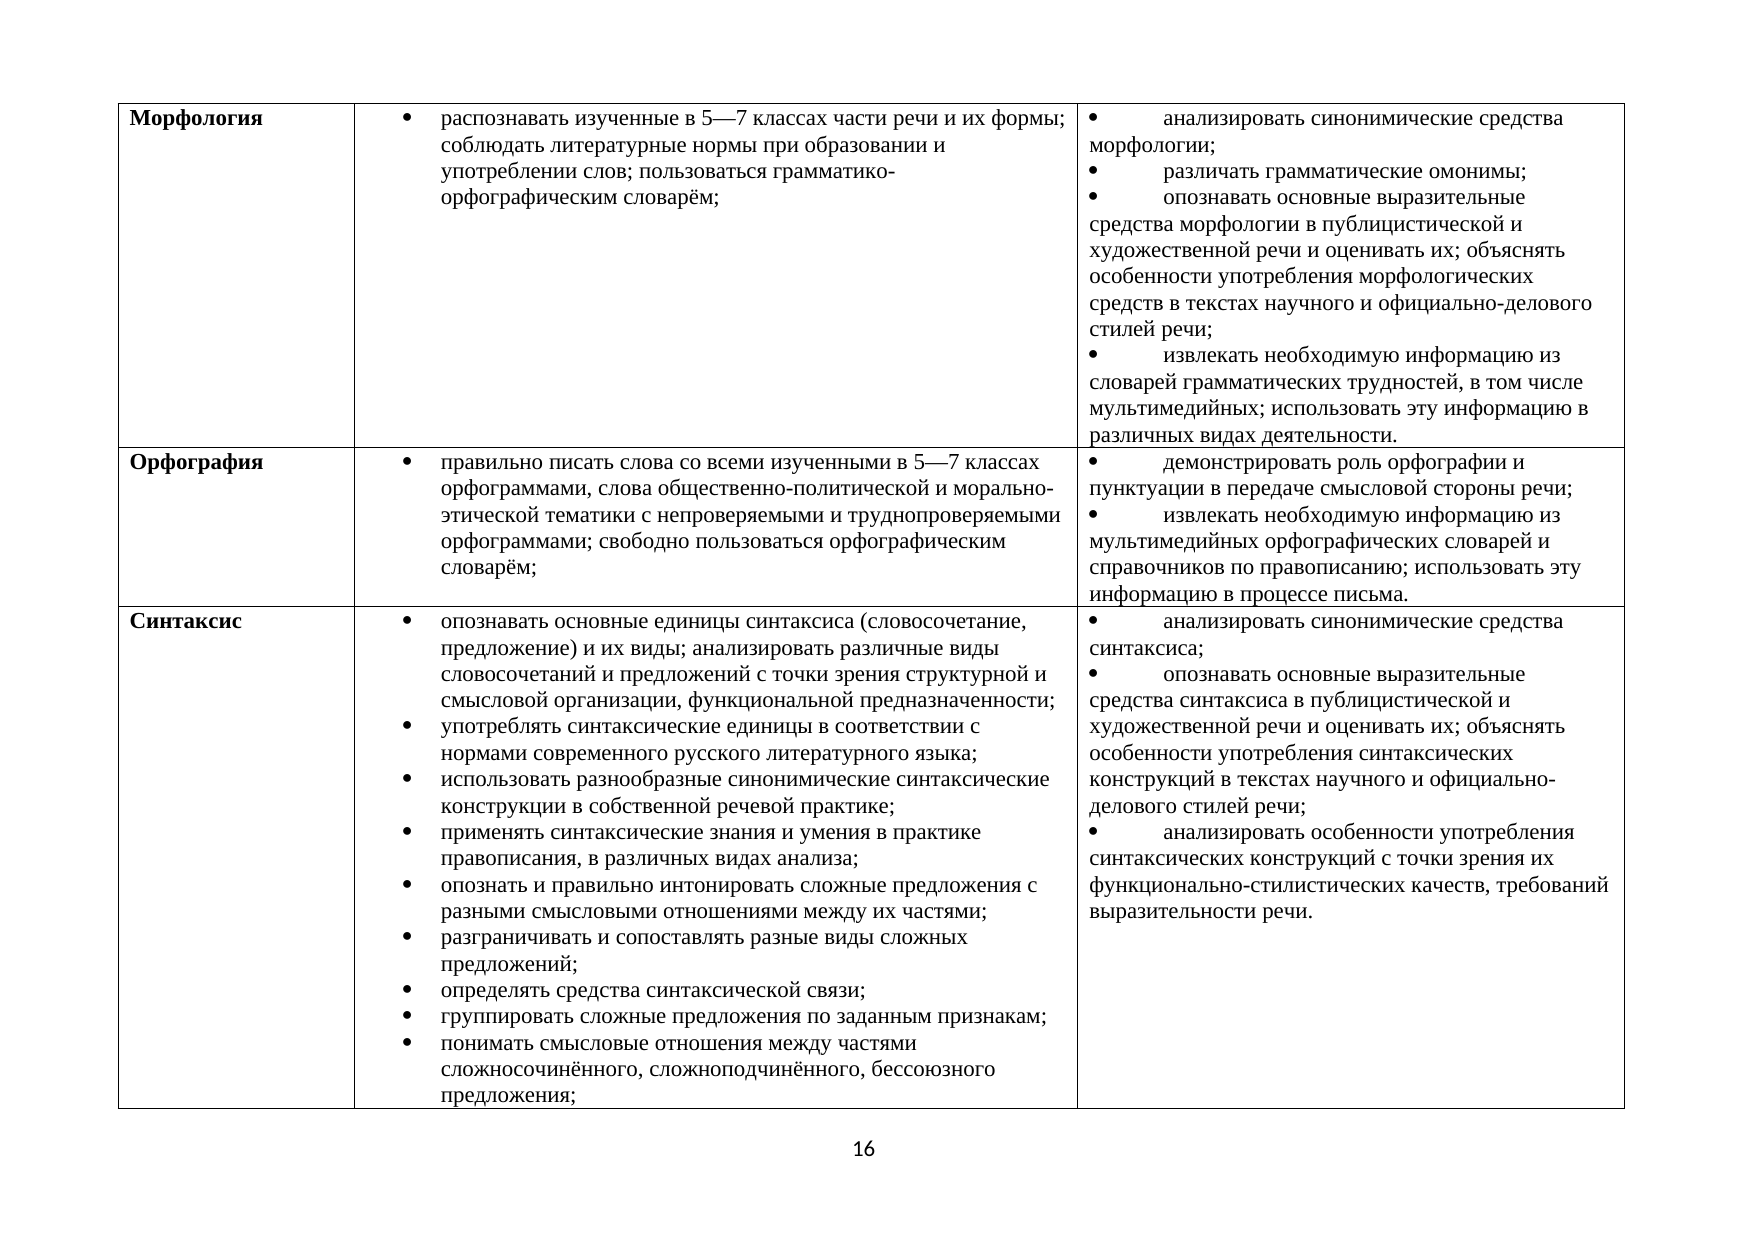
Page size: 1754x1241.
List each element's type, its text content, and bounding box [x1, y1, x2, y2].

table_cell демонстрировать роль орфографии и пунктуации в передаче смысловой стороны речи; извлекать необходимую информацию из мультимедийных орфографических словарей и справочников по правописанию; использовать эту информацию в процессе письма. [1078, 448, 1624, 606]
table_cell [1078, 607, 1624, 1108]
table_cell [355, 607, 1077, 1108]
table_cell анализировать синонимические средства морфологии; различать грамматические омонимы; опознавать основные выразительные средства морфологии в публицистической и художественной речи и оценивать их; объяснять особенности употребления морфологических средств в текстах научного и официально-делового стилей речи; извлекать необходимую информацию из словарей грамматических трудностей, в том числе мультимедийных; использовать эту информацию в различных видах деятельности. [1078, 104, 1624, 447]
table_cell Орфография [119, 448, 354, 606]
table_cell правильно писать слова со всеми изученными в 5—7 классах орфограммами, слова общественно-политической и морально-этической тематики с непроверяемыми и труднопроверяемыми орфограммами; свободно пользоваться орфографическим словарём; [355, 448, 1077, 606]
table_cell распознавать изученные в 5—7 классах части речи и их формы; соблюдать литературные нормы при образовании и употреблении слов; пользоваться грамматико-орфографическим словарём; [355, 104, 1077, 447]
table_cell Синтаксис [119, 607, 354, 1108]
table_cell Морфология [119, 104, 354, 447]
